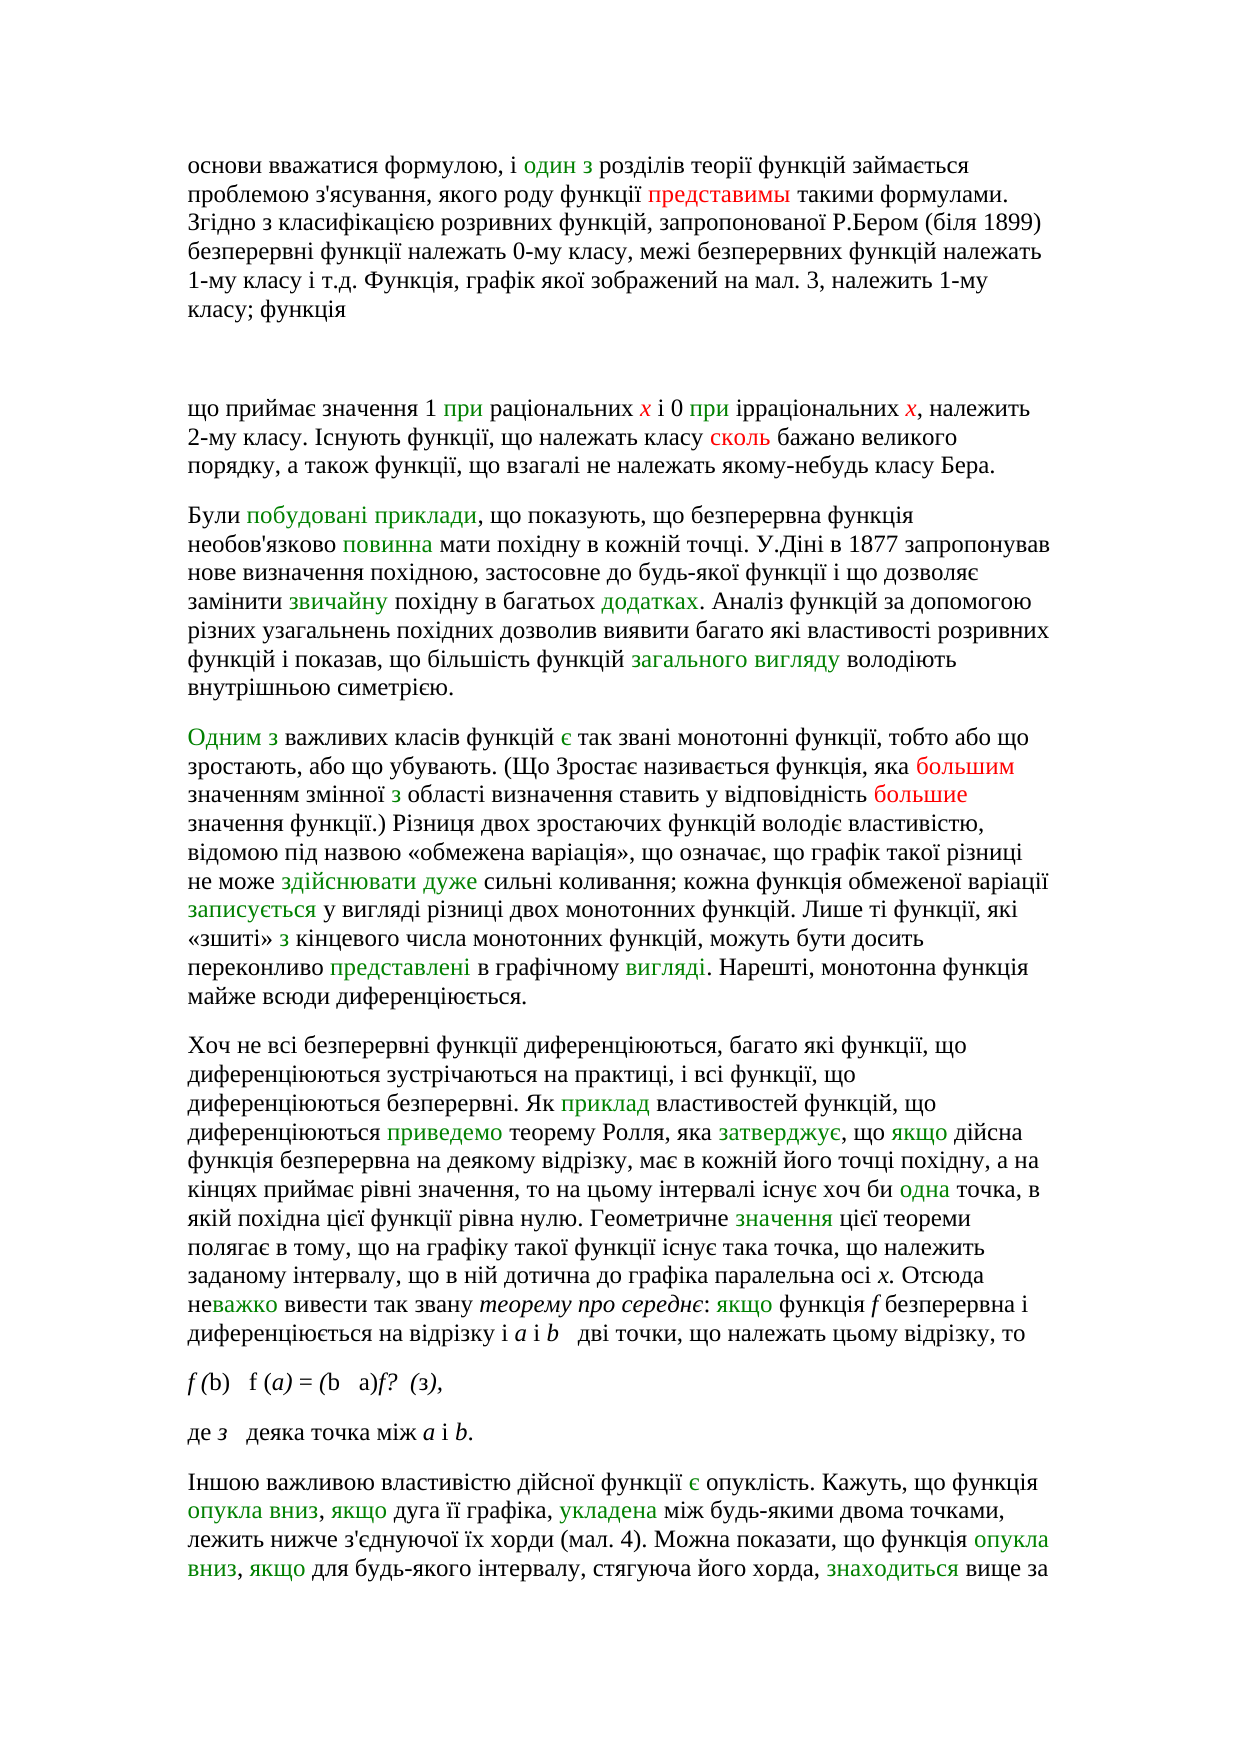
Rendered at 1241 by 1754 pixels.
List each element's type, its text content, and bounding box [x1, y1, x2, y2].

text Хоч не всі безперервні функції диференціюються, багато які функції, що диференціюються зустрічаються на практиці, і всі функції, що диференціюються безперервні. Як приклад властивостей функцій, що диференціюються приведемо теорему Ролля, яка затверджує, що якщо дійсна функція безперервна на деякому відрізку, має в кожній його точці похідну, а на кінцях приймає рівні значення, то на цьому інтервалі існує хоч би одна точка, в якій похідна цієї функції рівна нулю. Геометричне значення цієї теореми полягає в тому, що на графіку такої функції існує така точка, що належить заданому інтервалу, що в ній дотична до графіка паралельна осі x. Отсюда неважко вивести так звану теорему про середнє: якщо функція f безперервна і диференціюється на відрізку і а і b дві точки, що належать цьому відрізку, то [187, 1030, 1053, 1347]
text Були побудовані приклади, що показують, що безперервна функція необов'язково повинна мати похідну в кожній точці. У.Діні в 1877 запропонував нове визначення похідною, застосовне до будь-якої функції і що дозволяє замінити звичайну похідну в багатьох додатках. Аналіз функцій за допомогою різних узагальнень похідних дозволив виявити багато які властивості розривних функцій і показав, що більшість функцій загального вигляду володіють внутрішньою симетрією. [187, 500, 1053, 701]
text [187, 150, 1053, 322]
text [187, 1467, 1053, 1582]
text де з деяка точка між а і b. [187, 1417, 1053, 1446]
text що приймає значення 1 при раціональних х і 0 при ірраціональних х, належить 2-му класу. Існують функції, що належать класу сколь бажано великого порядку, а також функції, що взагалі не належать якому-небудь класу Бера. [187, 393, 1053, 479]
text Одним з важливих класів функцій є так звані монотонні функції, тобто або що зростають, або що убувають. (Що Зростає називається функція, яка большим значенням змінної з області визначення ставить у відповідність большие значення функції.) Різниця двох зростаючих функцій володіє властивістю, відомою під назвою «обмежена варіація», що означає, що графік такої різниці не може здійснювати дуже сильні коливання; кожна функція обмеженої варіації записується у вигляді різниці двох монотонних функцій. Лише ті функції, які «зшиті» з кінцевого числа монотонних функцій, можуть бути досить переконливо представлені в графічному вигляді. Нарешті, монотонна функція майже всюди диференціюється. [187, 722, 1053, 1009]
text f (b) f (a) = (b a)f? (з), [187, 1367, 1053, 1396]
